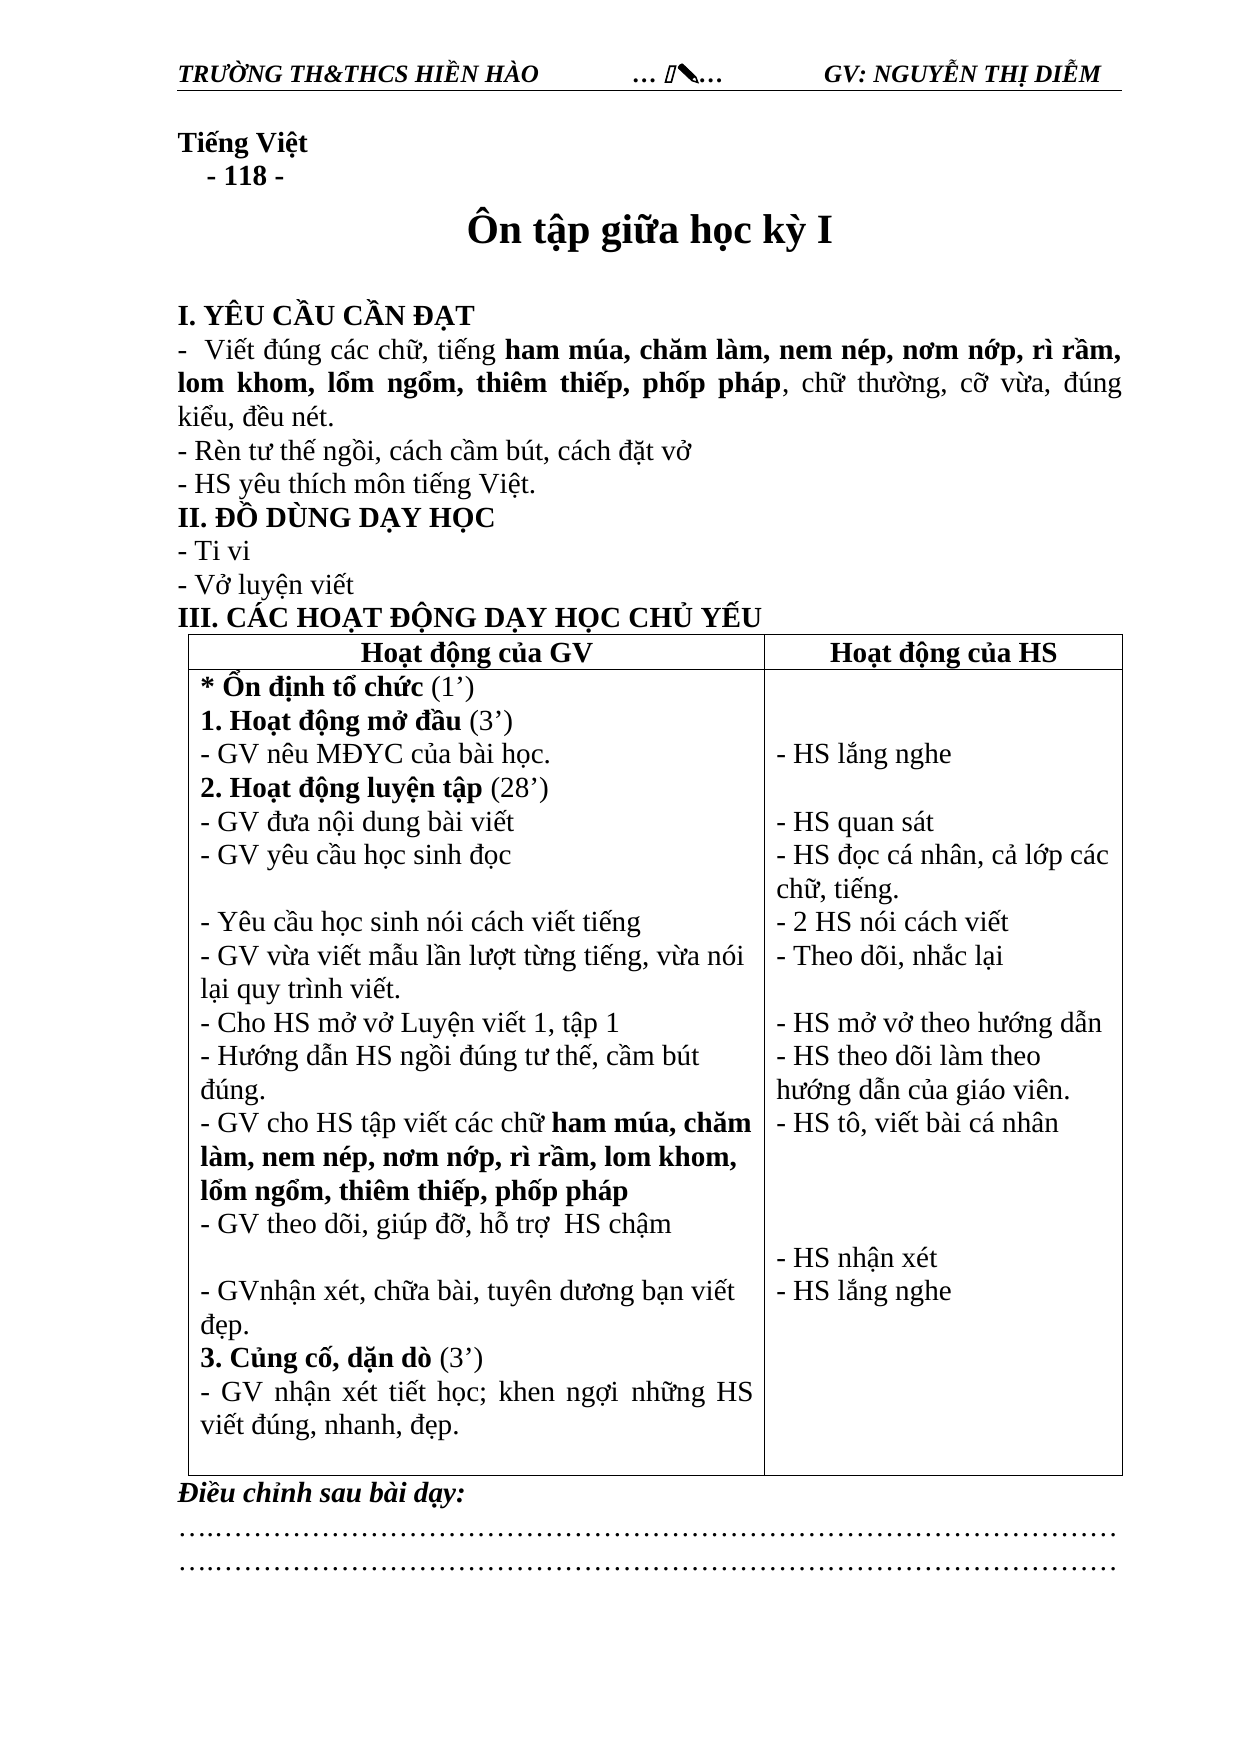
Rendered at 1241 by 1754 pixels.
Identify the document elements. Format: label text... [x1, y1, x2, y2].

text ….………………………………………………………………………………… [177, 1509, 1122, 1543]
text Điều chỉnh sau bài dạy: [177, 1476, 1122, 1509]
text - HS yêu thích môn tiếng Việt. [177, 466, 1122, 500]
text - 118 - [177, 158, 1122, 192]
text - Vở luyện viết [177, 567, 1122, 600]
text - Viết đúng các chữ, tiếng ham múa, chăm làm, nem nép, nơm nớp, rì rầm, lom khom, lổm ngổm, thiêm thiếp, phốp pháp, chữ thường, cỡ vừa, đúng kiểu, đều nét. [177, 332, 1122, 433]
table_header Hoạt động của HS [765, 635, 1122, 668]
text Ôn tập giữa học kỳ I [177, 204, 1122, 252]
text - Ti vi [177, 533, 1122, 567]
table_cell - HS lắng nghe - HS quan sát - HS đọc cá nhân, cả lớp các chữ, tiếng. - 2 HS nói cách viết - Theo dõi, nhắc lại - HS mở vở theo hướng dẫn - HS theo dõi làm theo hướng dẫn của giáo viên. - HS tô, viết bài cá nhân - HS nhận xét - HS lắng nghe [765, 670, 1122, 1474]
table_header Hoạt động của GV [189, 635, 764, 668]
text Tiếng Việt [177, 125, 1122, 158]
text ….………………………………………………………………………………… [177, 1543, 1122, 1576]
text II. ĐỒ DÙNG DẠY HỌC [177, 500, 1122, 533]
text I. YÊU CẦU CẦN ĐẠT [177, 298, 1122, 332]
text III. CÁC HOẠT ĐỘNG DẠY HỌC CHỦ YẾU [177, 600, 1122, 634]
table_cell * Ổn định tổ chức (1’) 1. Hoạt động mở đầu (3’) - GV nêu MĐYC của bài học. 2. Hoạt động luyện tập (28’) - GV đưa nội dung bài viết - GV yêu cầu học sinh đọc - Yêu cầu học sinh nói cách viết tiếng - GV vừa viết mẫu lần lượt từng tiếng, vừa nói lại quy trình viết. - Cho HS mở vở Luyện viết 1, tập 1 - Hướng dẫn HS ngồi đúng tư thế, cầm bút đúng. - GV cho HS tập viết các chữ ham múa, chăm làm, nem nép, nơm nớp, rì rầm, lom khom, lổm ngổm, thiêm thiếp, phốp pháp - GV theo dõi, giúp đỡ, hỗ trợ HS chậm - GVnhận xét, chữa bài, tuyên dương bạn viết đẹp. 3. Củng cố, dặn dò (3’) - GV nhận xét tiết học; khen ngợi những HS viết đúng, nhanh, đẹp. [189, 670, 764, 1474]
text - Rèn tư thế ngồi, cách cầm bút, cách đặt vở [177, 433, 1122, 466]
